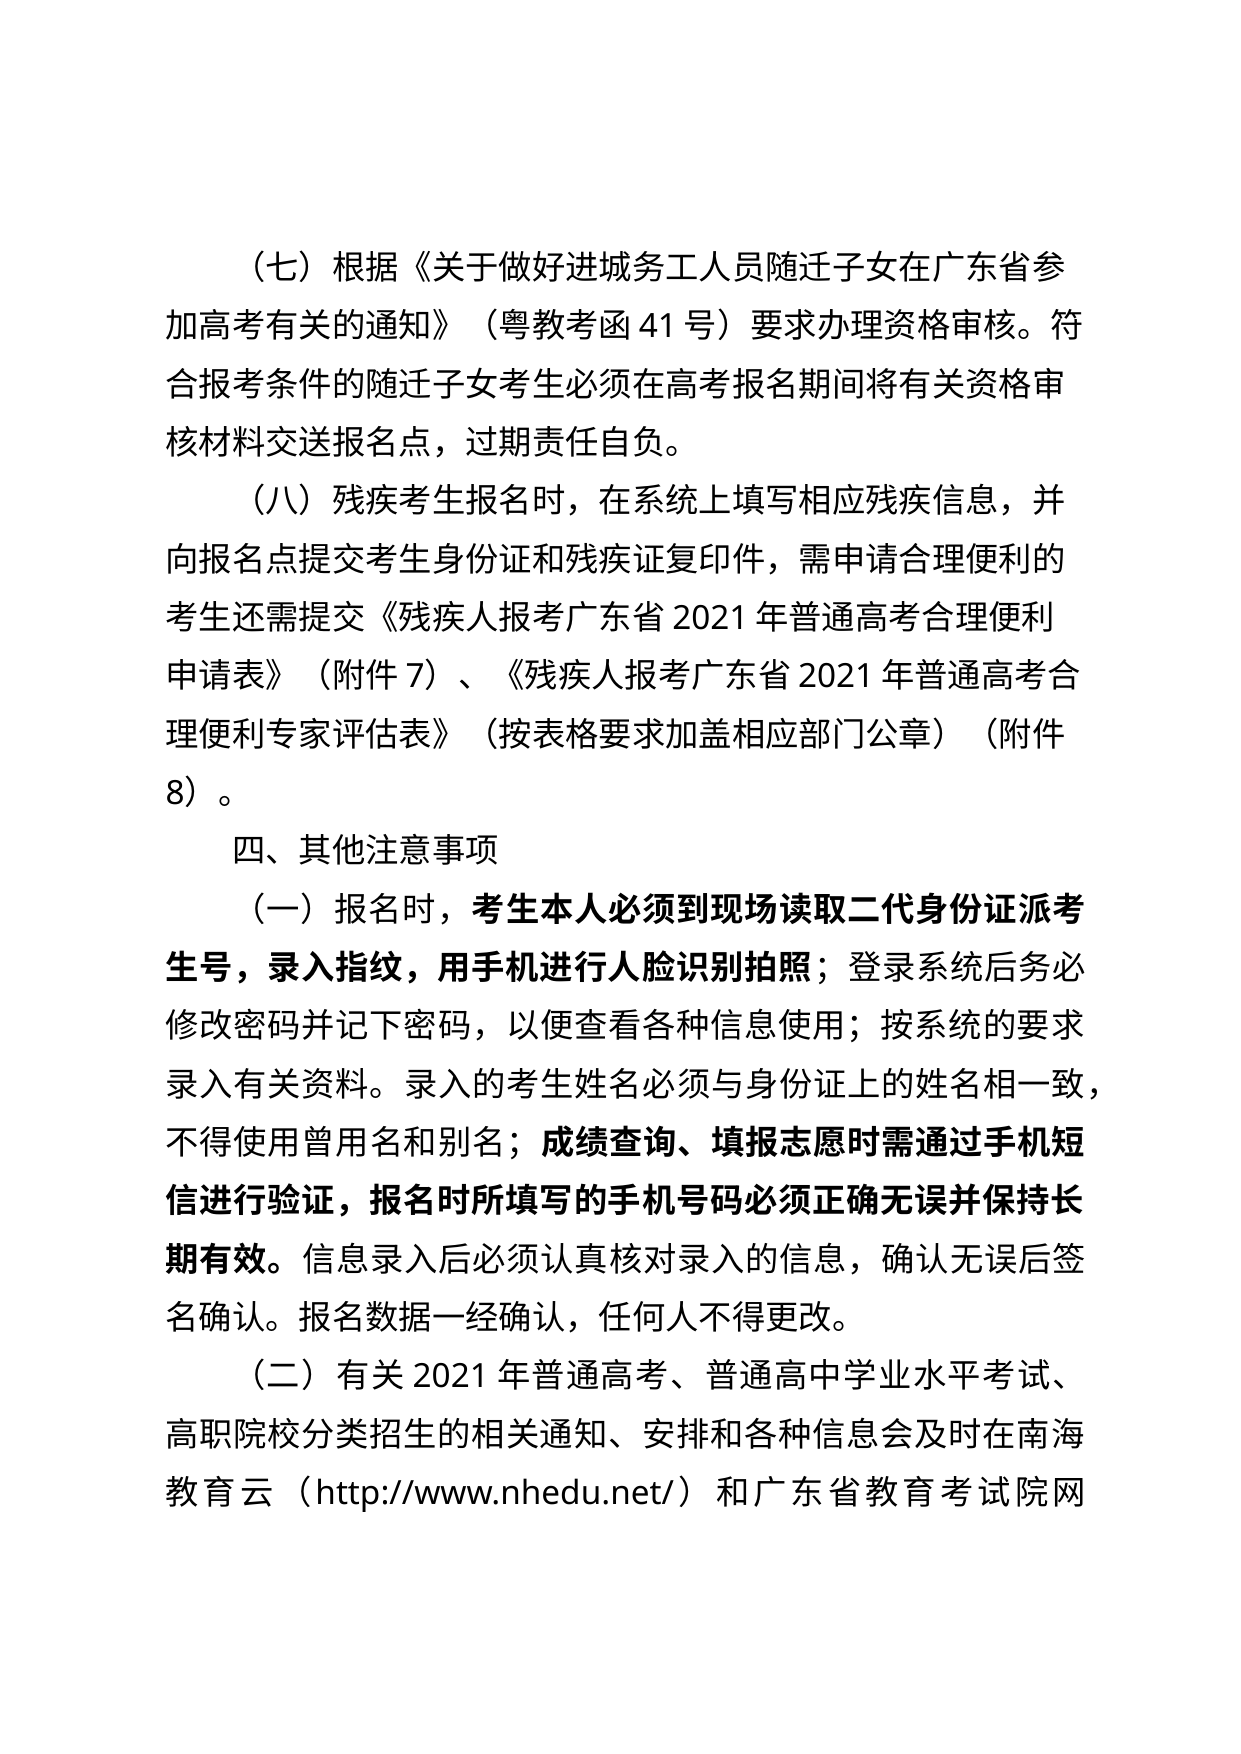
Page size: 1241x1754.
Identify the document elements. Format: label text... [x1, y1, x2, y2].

text （八）残疾考生报名时，在系统上填写相应残疾信息，并向报名点提交考生身份证和残疾证复印件，需申请合理便利的考生还需提交《残疾人报考广东省2021年普通高考合理便利申请表》（附件7）、《残疾人报考广东省2021年普通高考合理便利专家评估表》（按表格要求加盖相应部门公章）（附件8）。 [165, 466, 1087, 816]
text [165, 1341, 1087, 1516]
text 四、其他注意事项 [165, 816, 1087, 874]
text （七）根据《关于做好进城务工人员随迁子女在广东省参加高考有关的通知》（粤教考函41号）要求办理资格审核。符合报考条件的随迁子女考生必须在高考报名期间将有关资格审核材料交送报名点，过期责任自负。 [165, 233, 1087, 466]
text （一）报名时，考生本人必须到现场读取二代身份证派考生号，录入指纹，用手机进行人脸识别拍照；登录系统后务必修改密码并记下密码，以便查看各种信息使用；按系统的要求录入有关资料。录入的考生姓名必须与身份证上的姓名相一致，不得使用曾用名和别名；成绩查询、填报志愿时需通过手机短信进行验证，报名时所填写的手机号码必须正确无误并保持长期有效。信息录入后必须认真核对录入的信息，确认无误后签名确认。报名数据一经确认，任何人不得更改。 [165, 874, 1087, 1341]
